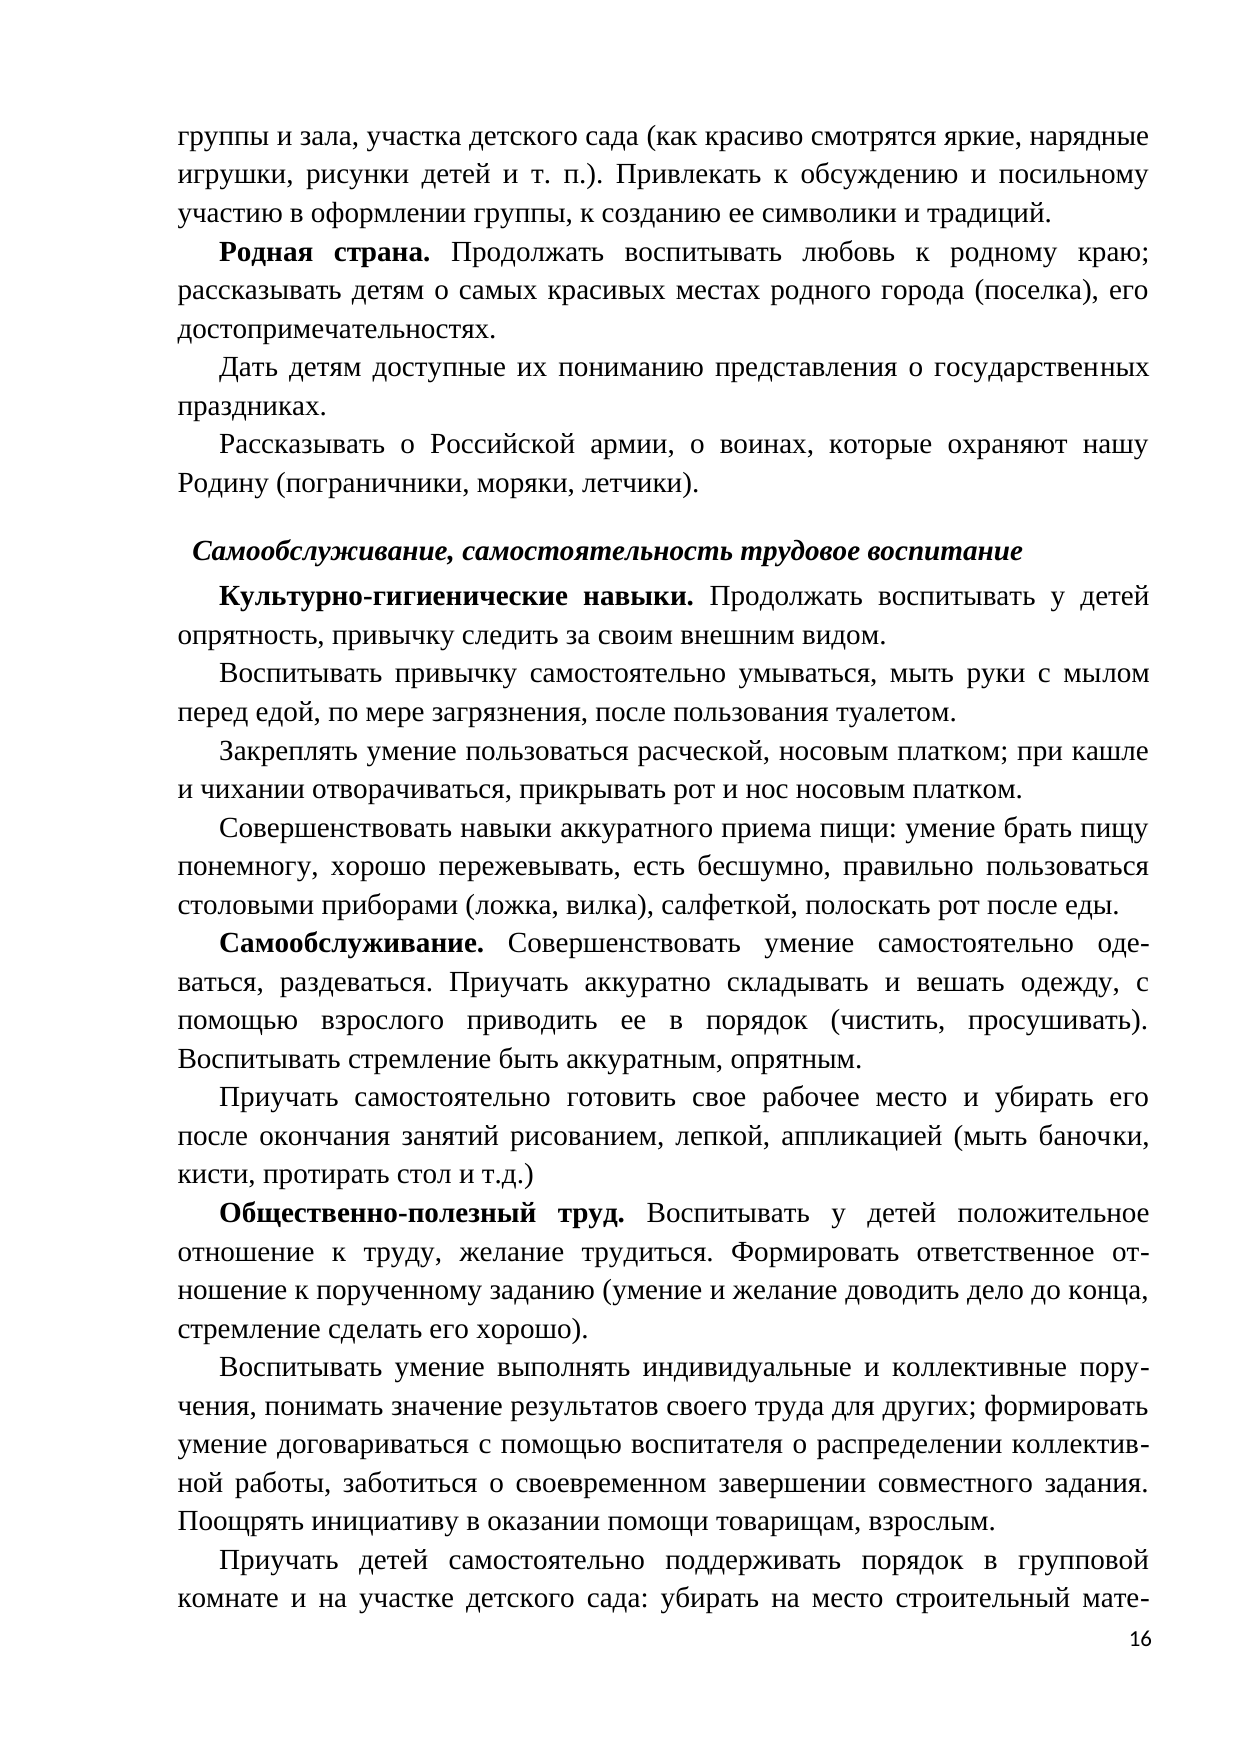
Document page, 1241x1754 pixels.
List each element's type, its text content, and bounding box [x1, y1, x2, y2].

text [177, 118, 1149, 229]
text Культурно-гигиенические навыки. Продолжать воспитывать у детей опрятность, привычку следить за своим внешним видом. [177, 578, 1149, 651]
text Приучать самостоятельно готовить свое рабочее место и убирать его после окончания занятий рисованием, лепкой, аппликацией (мыть баночки, кисти, протирать стол и т.д.) [177, 1079, 1149, 1190]
text Дать детям доступные их пониманию представления о государственных праздниках. [177, 349, 1149, 421]
text Самообслуживание, самостоятельность трудовое воспитание [192, 533, 1152, 566]
text Самообслуживание. Совершенствовать умение самостоятельно одеваться, раздеваться. Приучать аккуратно складывать и вешать одежду, с помощью взрослого приводить ее в порядок (чистить, просушивать). Воспитывать стремление быть аккуратным, опрятным. [177, 925, 1149, 1074]
text Совершенствовать навыки аккуратного приема пищи: умение брать пищу понемногу, хорошо пережевывать, есть бесшумно, правильно пользоваться столовыми приборами (ложка, вилка), салфеткой, полоскать рот после еды. [177, 810, 1149, 920]
text Родная страна. Продолжать воспитывать любовь к родному краю; рассказывать детям о самых красивых местах родного города (поселка), его достопримечательностях. [177, 234, 1149, 344]
text Общественно-полезный труд. Воспитывать у детей положительное отношение к труду, желание трудиться. Формировать ответственное отношение к порученному заданию (умение и желание доводить дело до конца, стремление сделать его хорошо). [177, 1195, 1149, 1344]
text Закреплять умение пользоваться расческой, носовым платком; при кашле и чихании отворачиваться, прикрывать рот и нос носовым платком. [177, 733, 1149, 805]
text Рассказывать о Российской армии, о воинах, которые охраняют нашу Родину (пограничники, моряки, летчики). [177, 426, 1149, 498]
text Воспитывать привычку самостоятельно умываться, мыть руки с мылом перед едой, по мере загрязнения, после пользования туалетом. [177, 656, 1149, 728]
text Воспитывать умение выполнять индивидуальные и коллективные поручения, понимать значение результатов своего труда для других; формировать умение договариваться с помощью воспитателя о распределении коллективной работы, заботиться о своевременном завершении совместного задания. Поощрять инициативу в оказании помощи товарищам, взрослым. [177, 1349, 1149, 1537]
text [177, 1542, 1149, 1614]
